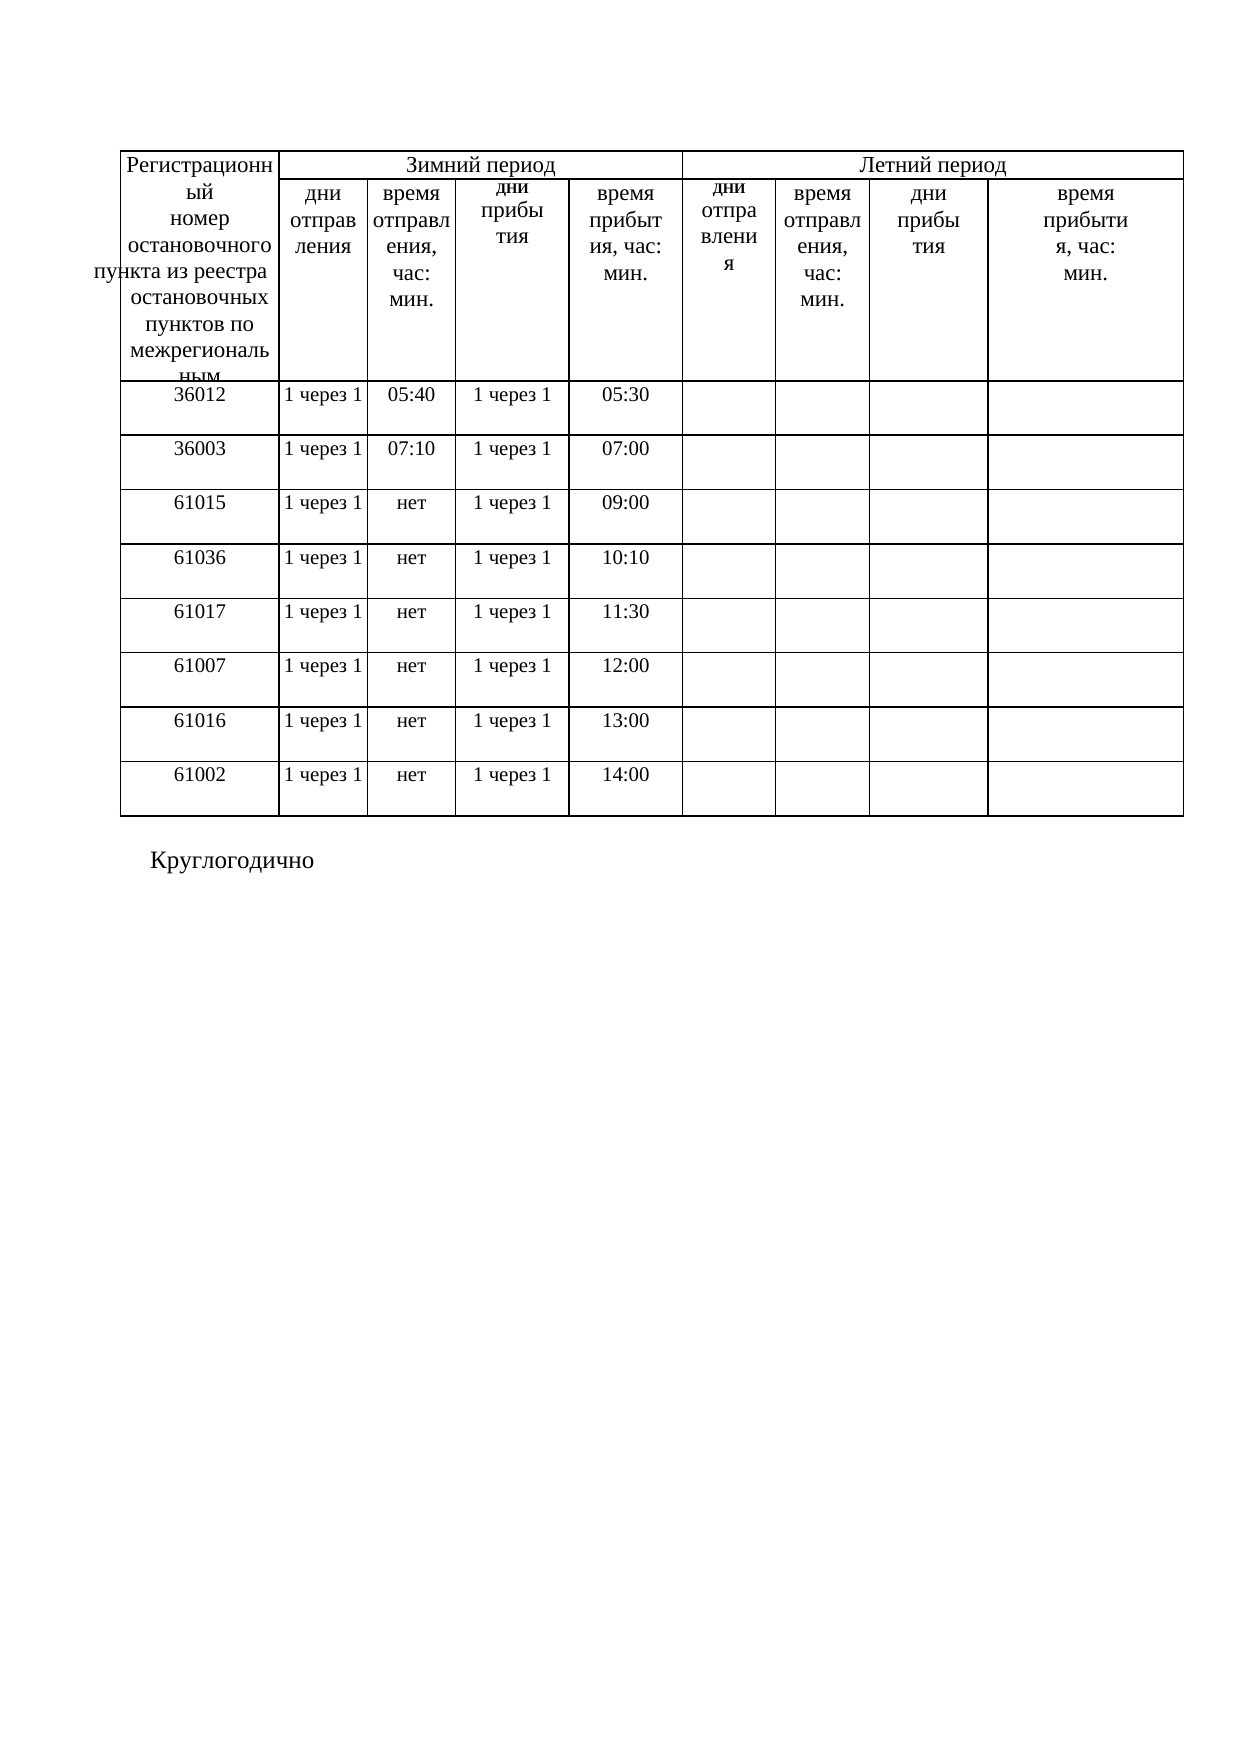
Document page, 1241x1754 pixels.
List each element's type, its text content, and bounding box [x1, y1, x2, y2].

table_cell 07:00 [570, 436, 682, 489]
table_cell 11:30 [570, 599, 682, 652]
table_cell 1 через 1 [456, 599, 568, 652]
table_header Летний период [683, 152, 1183, 178]
table_cell [683, 653, 775, 706]
table_cell [870, 545, 987, 597]
table_cell 1 через 1 [456, 708, 568, 761]
table_cell 1 через 1 [280, 545, 367, 597]
table_cell 1 через 1 [456, 762, 568, 815]
table_cell дни прибы тия [870, 180, 987, 380]
table_cell 14:00 [570, 762, 682, 815]
table_cell [776, 436, 869, 489]
table_cell [870, 436, 987, 489]
table_cell нет [368, 545, 455, 597]
table_cell [989, 436, 1183, 489]
table_cell время прибыт ия, час: мин. [570, 180, 682, 380]
table_cell нет [368, 708, 455, 761]
table_cell [870, 762, 987, 815]
table_cell 05:40 [368, 382, 455, 434]
table_cell 1 через 1 [280, 599, 367, 652]
table_cell [989, 653, 1183, 706]
table_cell 61007 [121, 653, 278, 706]
table_cell [870, 708, 987, 761]
table_cell [989, 708, 1183, 761]
table_cell [776, 708, 869, 761]
table_cell нет [368, 653, 455, 706]
table_cell 61002 [121, 762, 278, 815]
table_cell [683, 545, 775, 597]
table_cell [870, 653, 987, 706]
table_cell 1 через 1 [280, 490, 367, 543]
table_cell нет [368, 490, 455, 543]
table_cell [870, 490, 987, 543]
table_cell время прибыти я, час: мин. [989, 180, 1183, 380]
text Круглогодично [150, 845, 1090, 874]
table_cell время отправл ения, час: мин. [776, 180, 869, 380]
table_cell ДНИ прибы тия [456, 180, 568, 380]
table_cell 1 через 1 [456, 436, 568, 489]
table_cell 05:30 [570, 382, 682, 434]
table_cell 61016 [121, 708, 278, 761]
table_cell [776, 653, 869, 706]
table_cell ДНИ отпра влени я [683, 180, 775, 380]
table_cell [989, 490, 1183, 543]
table_cell 07:10 [368, 436, 455, 489]
table_cell 1 через 1 [280, 653, 367, 706]
table_cell [683, 382, 775, 434]
table_cell [776, 382, 869, 434]
table_cell [989, 382, 1183, 434]
table_cell 12:00 [570, 653, 682, 706]
table_cell 1 через 1 [280, 762, 367, 815]
table_cell [989, 545, 1183, 597]
table_cell 36003 [121, 436, 278, 489]
table_cell [776, 599, 869, 652]
table_header Зимний период [280, 152, 682, 178]
table_cell 1 через 1 [456, 490, 568, 543]
table_cell [683, 762, 775, 815]
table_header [121, 152, 278, 380]
table_cell 61036 [121, 545, 278, 597]
table_cell [776, 490, 869, 543]
table_cell 13:00 [570, 708, 682, 761]
table_cell [989, 599, 1183, 652]
table_cell [776, 545, 869, 597]
table_cell [683, 436, 775, 489]
table_cell нет [368, 762, 455, 815]
table_cell 09:00 [570, 490, 682, 543]
table_cell [870, 599, 987, 652]
table_cell [776, 762, 869, 815]
table_cell 61015 [121, 490, 278, 543]
table_cell 36012 [121, 382, 278, 434]
table_cell 1 через 1 [456, 653, 568, 706]
table_cell 10:10 [570, 545, 682, 597]
table_cell [683, 599, 775, 652]
table_cell 1 через 1 [456, 382, 568, 434]
table_cell 1 через 1 [280, 708, 367, 761]
table_cell нет [368, 599, 455, 652]
table_cell [683, 708, 775, 761]
table_cell [870, 382, 987, 434]
table_cell [989, 762, 1183, 815]
table_cell 1 через 1 [280, 382, 367, 434]
table_cell [683, 490, 775, 543]
table_cell 1 через 1 [456, 545, 568, 597]
table_cell 61017 [121, 599, 278, 652]
table_cell время отправл ения, час: мин. [368, 180, 455, 380]
table_cell дни отправ ления [280, 180, 367, 380]
table_cell 1 через 1 [280, 436, 367, 489]
